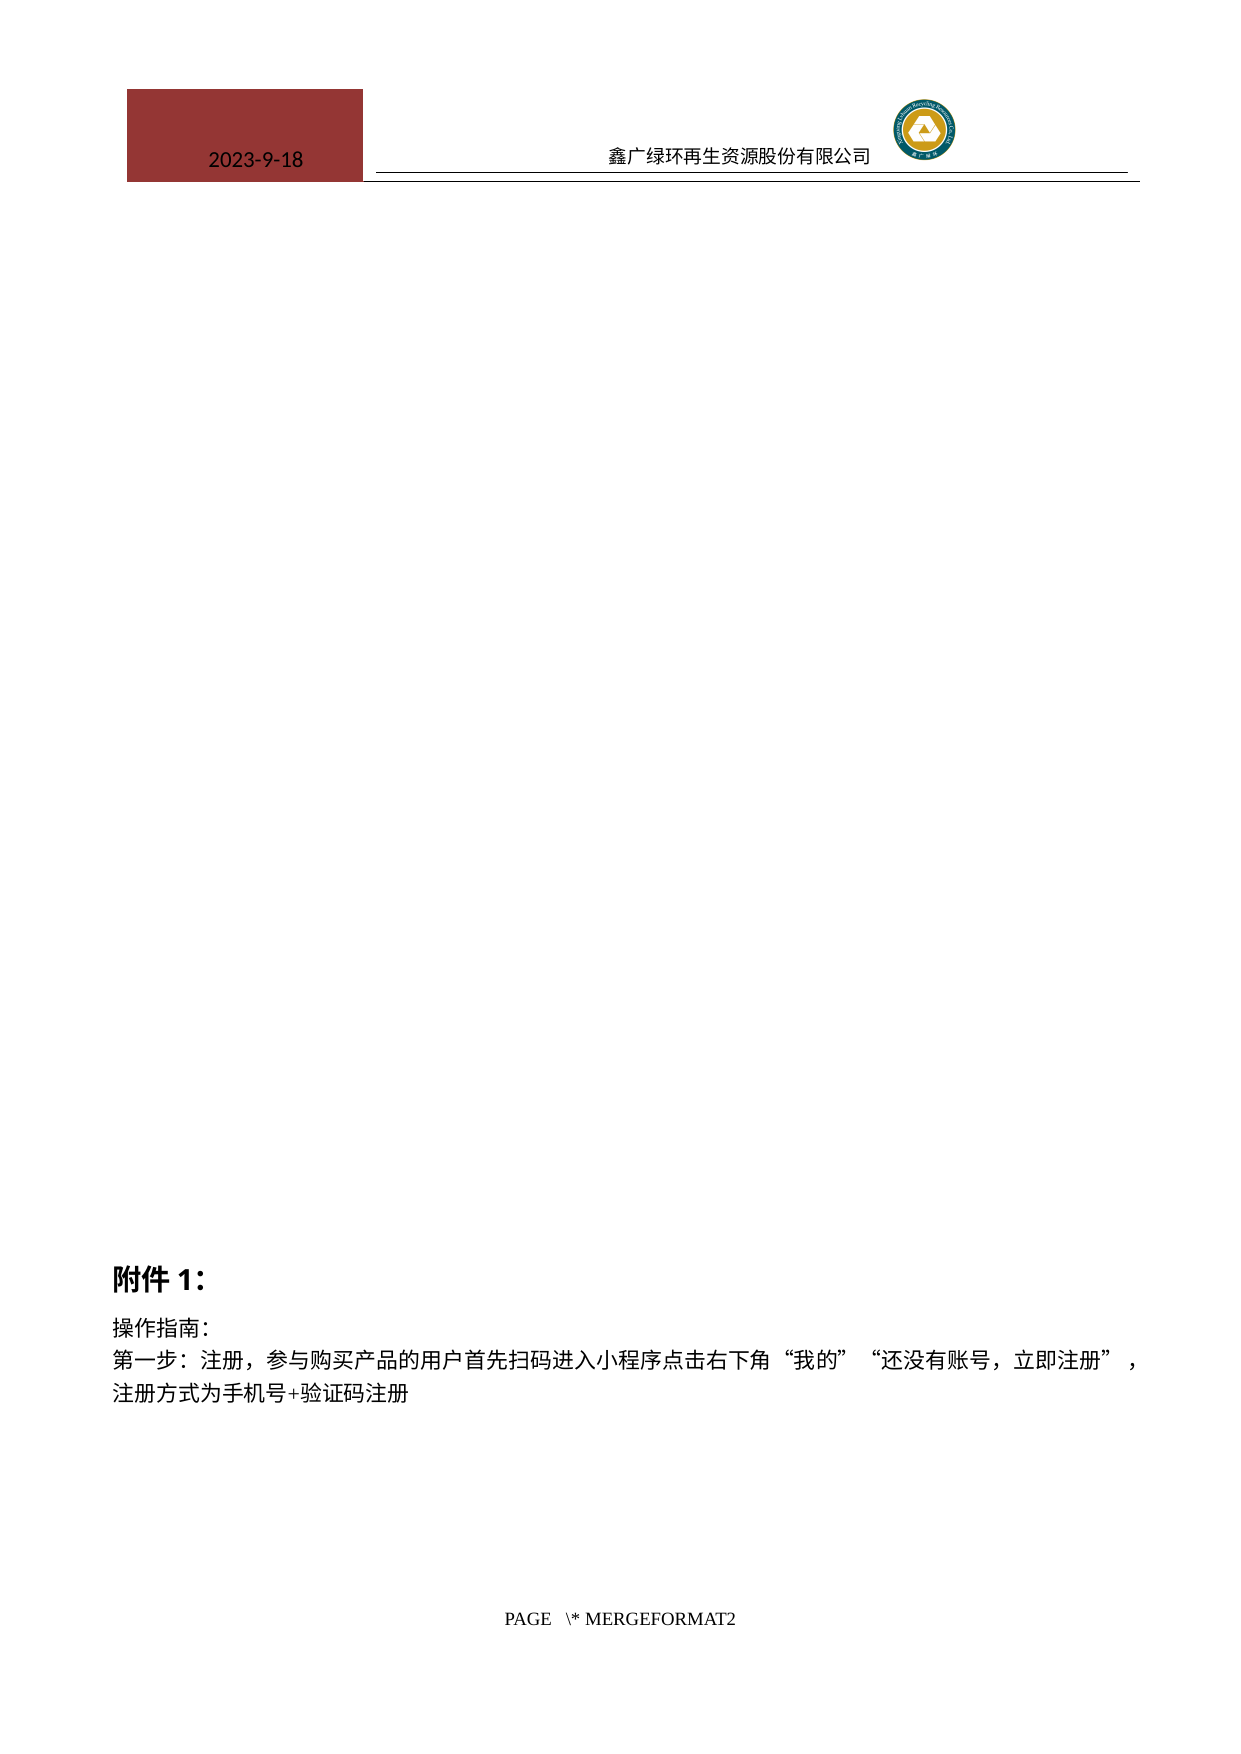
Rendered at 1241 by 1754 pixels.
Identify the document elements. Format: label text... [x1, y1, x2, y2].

text 附件1： [112, 1245, 1128, 1310]
text 操作指南： [112, 1310, 1128, 1343]
picture [892, 96, 959, 164]
text 第一步：注册，参与购买产品的用户首先扫码进入小程序点击右下角“我的”“还没有账号，立即注册”，注册方式为手机号+验证码注册 [112, 1343, 1128, 1408]
